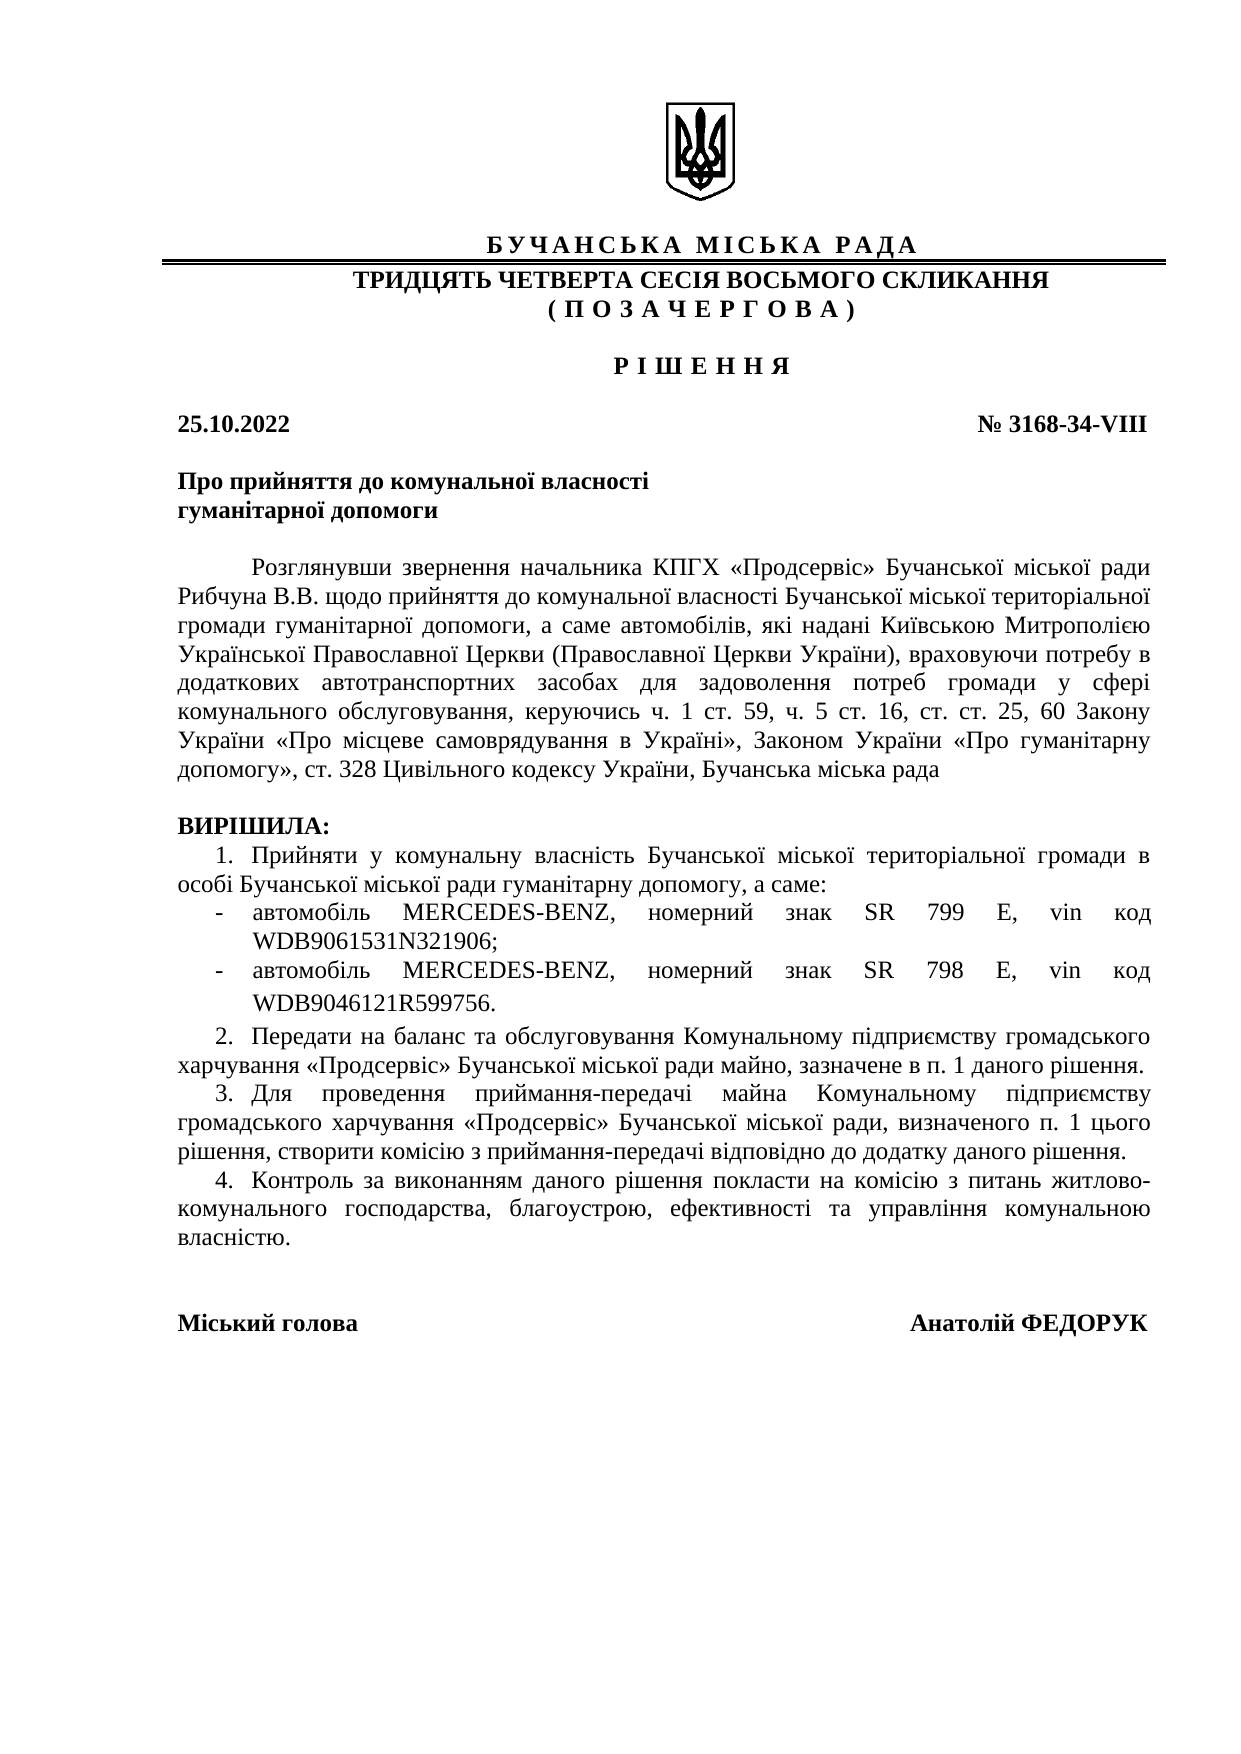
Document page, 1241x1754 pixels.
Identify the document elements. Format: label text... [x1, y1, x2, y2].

text Про прийняття до комунальної власності [177, 466, 1152, 495]
list Прийняти у комунальну власність Бучанської міської територіальної громади в особі Бучанської міської ради гуманітарну допомогу, а саме: [177, 840, 1152, 897]
table_header ТРИДЦЯТЬ ЧЕТВЕРТА СЕСІЯ ВОСЬМОГО СКЛИКАННЯ [162, 265, 1166, 294]
text БУЧАНСЬКА МІСЬКА РАДА [177, 230, 1152, 259]
list Контроль за виконанням даного рішення покласти на комісію з питань житлово-комунального господарства, благоустрою, ефективності та управління комунальною власністю. [177, 1165, 1152, 1251]
picture [664, 101, 737, 202]
list автомобіль МЕRCEDES-BENZ, номерний знак SR 799 E, vin код WDB9061531N321906; [215, 897, 1152, 955]
text 25.10.2022 № 3168-34-VIIІ [177, 409, 1152, 437]
text Розглянувши звернення начальника КПГХ «Продсервіс» Бучанської міської ради Рибчуна В.В. щодо прийняття до комунальної власності Бучанської міської територіальної громади гуманітарної допомоги, а саме автомобілів, які надані Київською Митрополією Української Православної Церкви (Православної Церкви України), враховуючи потребу в додаткових автотранспортних засобах для задоволення потреб громади у сфері комунального обслуговування, керуючись ч. 1 ст. 59, ч. 5 ст. 16, ст. ст. 25, 60 Закону України «Про місцеве самоврядування в Україні», Законом України «Про гуманітарну допомогу», ст. 328 Цивільного кодексу України, Бучанська міська рада [177, 552, 1152, 782]
text гуманітарної допомоги [177, 495, 1152, 524]
list автомобіль МЕRCEDES-BENZ, номерний знак SR 798 E, vin код WDB9046121R599756. [215, 955, 1152, 1017]
text ВИРІШИЛА: [177, 811, 1152, 840]
text (ПОЗАЧЕРГОВА) [177, 294, 1152, 322]
list Для проведення приймання-передачі майна Комунальному підприємству громадського харчування «Продсервіс» Бучанської міської ради, визначеного п. 1 цього рішення, створити комісію з приймання-передачі відповідно до додатку даного рішення. [177, 1078, 1152, 1165]
text Міський голова Анатолій ФЕДОРУК [177, 1308, 1152, 1337]
text РІШЕННЯ [177, 351, 1152, 380]
list Передати на баланс та обслуговування Комунальному підприємству громадського харчування «Продсервіс» Бучанської міської ради майно, зазначене в п. 1 даного рішення. [177, 1021, 1152, 1078]
